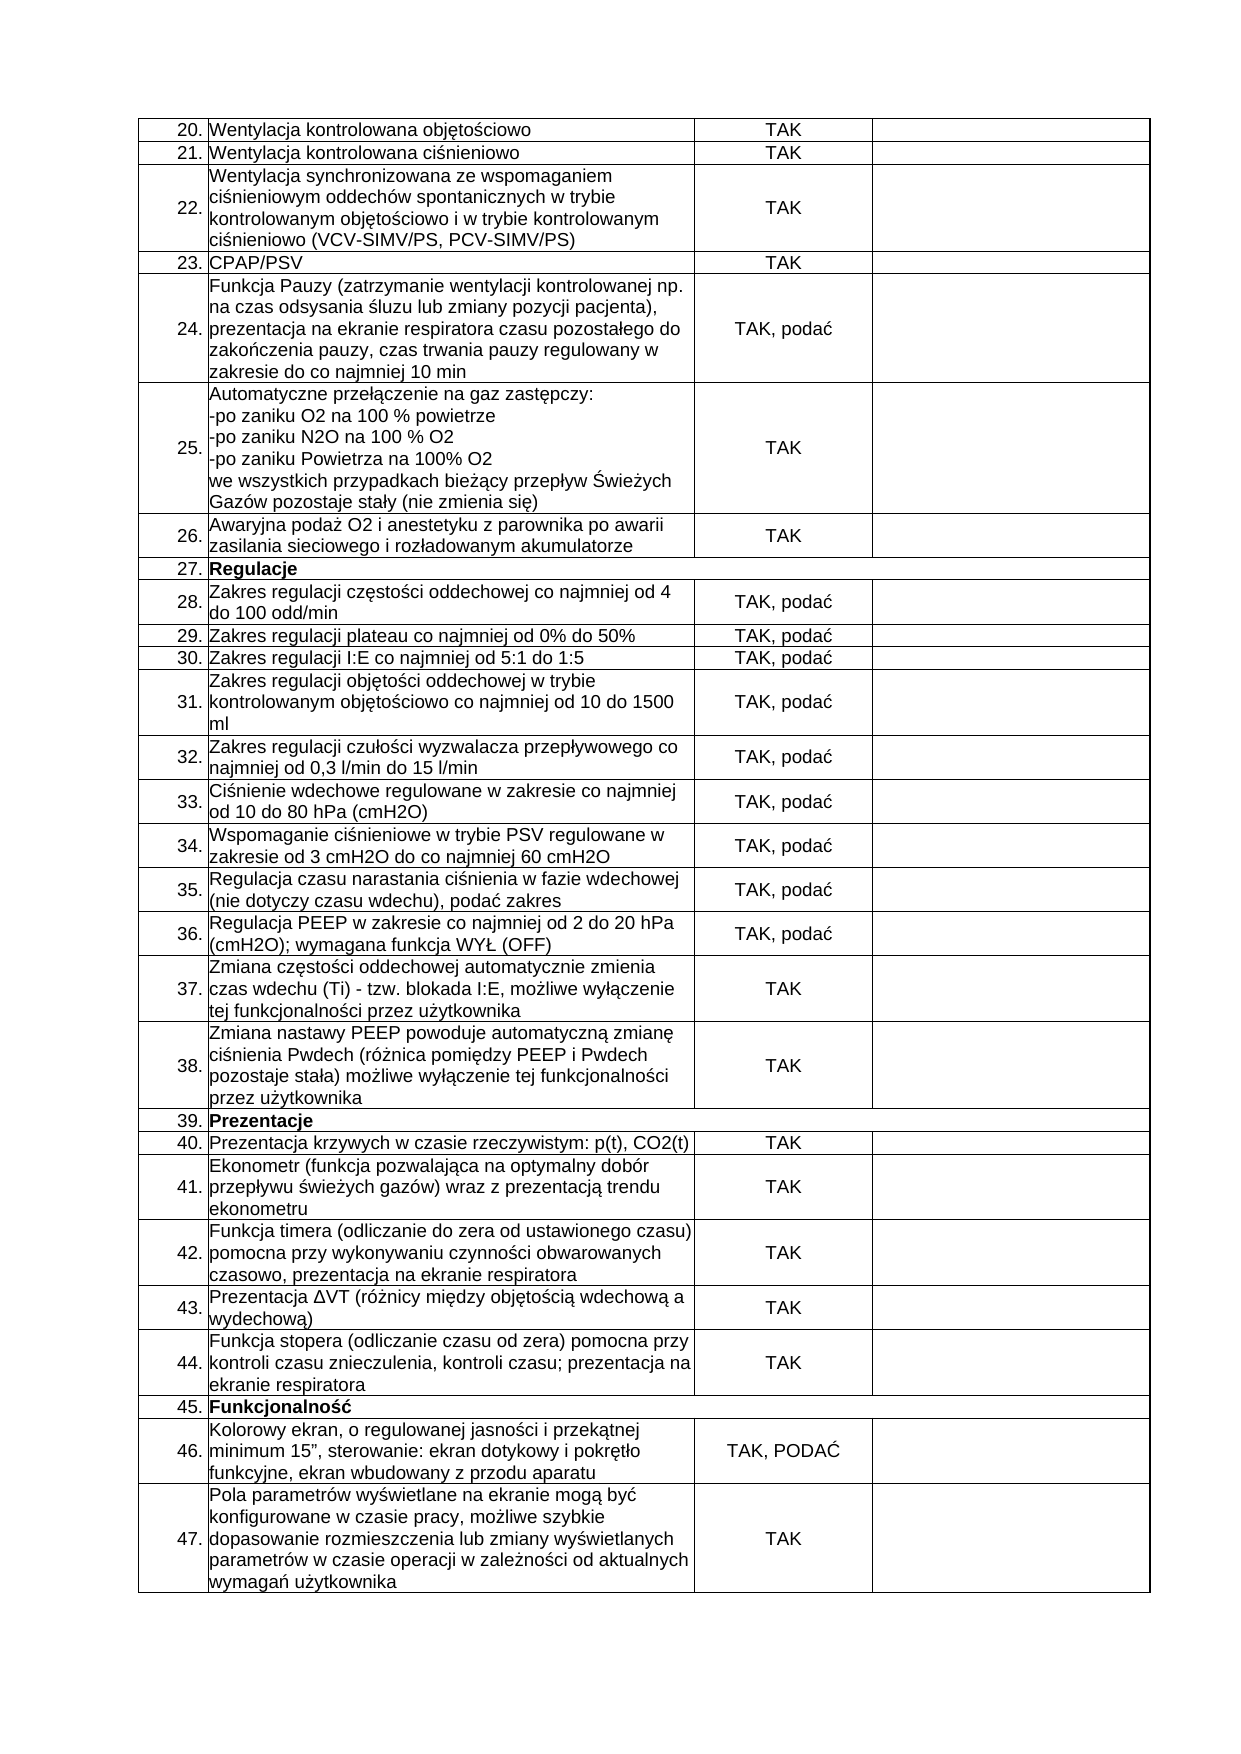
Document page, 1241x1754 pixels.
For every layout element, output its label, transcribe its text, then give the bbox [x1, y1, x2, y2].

table_cell TAK, podać [695, 736, 872, 779]
table_cell Regulacje [209, 558, 1149, 579]
table_cell Prezentacja krzywych w czasie rzeczywistym: p(t), CO2(t) [209, 1132, 694, 1153]
table_cell Wentylacja kontrolowana objętościowo [209, 119, 694, 141]
table_cell [139, 252, 208, 273]
table_cell [139, 868, 208, 911]
table_cell Prezentacje [209, 1109, 1149, 1131]
table_cell TAK, podać [695, 274, 872, 382]
table_cell TAK, podać [695, 824, 872, 867]
table_cell Zakres regulacji plateau co najmniej od 0% do 50% [209, 625, 694, 646]
table_cell TAK [695, 514, 872, 557]
table_cell [873, 1419, 1149, 1483]
table_cell Funkcja timera (odliczanie do zera od ustawionego czasu) pomocna przy wykonywaniu czynności obwarowanych czasowo, prezentacja na ekranie respiratora [209, 1220, 694, 1285]
table_cell [139, 383, 208, 513]
table_cell [139, 1419, 208, 1483]
table_cell TAK [695, 1286, 872, 1329]
table_cell Ekonometr (funkcja pozwalająca na optymalny dobór przepływu świeżych gazów) wraz z prezentacją trendu ekonometru [209, 1155, 694, 1219]
table_cell Zmiana nastawy PEEP powoduje automatyczną zmianę ciśnienia Pwdech (różnica pomiędzy PEEP i Pwdech pozostaje stała) możliwe wyłączenie tej funkcjonalności przez użytkownika [209, 1022, 694, 1108]
table_cell [873, 1155, 1149, 1219]
table_cell [139, 165, 208, 251]
table_cell TAK [695, 1484, 872, 1592]
table_cell TAK, podać [695, 670, 872, 734]
table_cell [139, 1132, 208, 1153]
table_cell [139, 625, 208, 646]
table_cell [139, 1220, 208, 1285]
table_cell Prezentacja ΔVT (różnicy między objętością wdechową a wydechową) [209, 1286, 694, 1329]
table_cell TAK [695, 1220, 872, 1285]
table_cell [873, 625, 1149, 646]
table_cell [139, 1022, 208, 1108]
table_cell [873, 868, 1149, 911]
table_cell [873, 119, 1149, 141]
table_cell [873, 670, 1149, 734]
table_cell TAK, podać [695, 912, 872, 955]
table_cell Funkcja stopera (odliczanie czasu od zera) pomocna przy kontroli czasu znieczulenia, kontroli czasu; prezentacja na ekranie respiratora [209, 1330, 694, 1395]
table_cell [139, 1155, 208, 1219]
table_cell TAK [695, 119, 872, 141]
table_cell [873, 647, 1149, 669]
table_cell TAK [695, 1155, 872, 1219]
table_cell [873, 383, 1149, 513]
table_cell [873, 824, 1149, 867]
table_cell [139, 1396, 208, 1417]
table_cell Zakres regulacji częstości oddechowej co najmniej od 4 do 100 odd/min [209, 580, 694, 623]
table_cell [139, 1109, 208, 1131]
table_cell [873, 252, 1149, 273]
table_cell Regulacja czasu narastania ciśnienia w fazie wdechowej (nie dotyczy czasu wdechu), podać zakres [209, 868, 694, 911]
table_cell Zmiana częstości oddechowej automatycznie zmienia czas wdechu (Ti) - tzw. blokada I:E, możliwe wyłączenie tej funkcjonalności przez użytkownika [209, 956, 694, 1021]
table_cell [139, 956, 208, 1021]
table_cell [873, 274, 1149, 382]
table_cell [139, 274, 208, 382]
table_cell [873, 912, 1149, 955]
table_cell [873, 956, 1149, 1021]
table_cell TAK [695, 142, 872, 163]
table_cell TAK [695, 1330, 872, 1395]
table_cell Pola parametrów wyświetlane na ekranie mogą być konfigurowane w czasie pracy, możliwe szybkie dopasowanie rozmieszczenia lub zmiany wyświetlanych parametrów w czasie operacji w zależności od aktualnych wymagań użytkownika [209, 1484, 694, 1592]
table_cell [873, 1132, 1149, 1153]
table_cell TAK, podać [695, 780, 872, 823]
table_cell [873, 1022, 1149, 1108]
table_cell TAK [695, 252, 872, 273]
table_cell TAK, podać [695, 647, 872, 669]
table_cell Wentylacja synchronizowana ze wspomaganiem ciśnieniowym oddechów spontanicznych w trybie kontrolowanym objętościowo i w trybie kontrolowanym ciśnieniowo (VCV-SIMV/PS, PCV-SIMV/PS) [209, 165, 694, 251]
table_cell [139, 142, 208, 163]
table_cell [873, 1330, 1149, 1395]
table_cell Zakres regulacji objętości oddechowej w trybie kontrolowanym objętościowo co najmniej od 10 do 1500 ml [209, 670, 694, 734]
table_cell TAK, podać [695, 625, 872, 646]
table_cell [139, 558, 208, 579]
table_cell Awaryjna podaż O2 i anestetyku z parownika po awarii zasilania sieciowego i rozładowanym akumulatorze [209, 514, 694, 557]
table_cell [139, 780, 208, 823]
table_cell TAK, PODAĆ [695, 1419, 872, 1483]
table_cell [139, 1330, 208, 1395]
table_cell [139, 912, 208, 955]
table_cell CPAP/PSV [209, 252, 694, 273]
table_cell [139, 647, 208, 669]
table_cell Funkcja Pauzy (zatrzymanie wentylacji kontrolowanej np. na czas odsysania śluzu lub zmiany pozycji pacjenta), prezentacja na ekranie respiratora czasu pozostałego do zakończenia pauzy, czas trwania pauzy regulowany w zakresie do co najmniej 10 min [209, 274, 694, 382]
table_cell Wspomaganie ciśnieniowe w trybie PSV regulowane w zakresie od 3 cmH2O do co najmniej 60 cmH2O [209, 824, 694, 867]
table_cell [873, 1484, 1149, 1592]
table_cell [139, 119, 208, 141]
table_cell TAK [695, 165, 872, 251]
table_cell [139, 580, 208, 623]
table_cell [873, 580, 1149, 623]
table_cell [139, 736, 208, 779]
table_cell Ciśnienie wdechowe regulowane w zakresie co najmniej od 10 do 80 hPa (cmH2O) [209, 780, 694, 823]
table_cell TAK [695, 1022, 872, 1108]
table_cell Zakres regulacji czułości wyzwalacza przepływowego co najmniej od 0,3 l/min do 15 l/min [209, 736, 694, 779]
table_cell [139, 824, 208, 867]
table_cell Automatyczne przełączenie na gaz zastępczy: -po zaniku O2 na 100 % powietrze -po zaniku N2O na 100 % O2 -po zaniku Powietrza na 100% O2 we wszystkich przypadkach bieżący przepływ Świeżych Gazów pozostaje stały (nie zmienia się) [209, 383, 694, 513]
table_cell Wentylacja kontrolowana ciśnieniowo [209, 142, 694, 163]
table_cell TAK [695, 383, 872, 513]
table_cell [139, 1286, 208, 1329]
table_cell Regulacja PEEP w zakresie co najmniej od 2 do 20 hPa (cmH2O); wymagana funkcja WYŁ (OFF) [209, 912, 694, 955]
table_cell Zakres regulacji I:E co najmniej od 5:1 do 1:5 [209, 647, 694, 669]
table_cell TAK, podać [695, 580, 872, 623]
table_cell [873, 165, 1149, 251]
table_cell [873, 514, 1149, 557]
table_cell [139, 1484, 208, 1592]
table_cell Kolorowy ekran, o regulowanej jasności i przekątnej minimum 15”, sterowanie: ekran dotykowy i pokrętło funkcyjne, ekran wbudowany z przodu aparatu [209, 1419, 694, 1483]
table_cell [873, 1286, 1149, 1329]
table_cell [873, 780, 1149, 823]
table_cell Funkcjonalność [209, 1396, 1149, 1417]
table_cell [873, 736, 1149, 779]
table_cell TAK [695, 1132, 872, 1153]
table_cell TAK [695, 956, 872, 1021]
table_cell [139, 670, 208, 734]
table_cell [873, 142, 1149, 163]
table_cell [873, 1220, 1149, 1285]
table_cell [139, 514, 208, 557]
table_cell TAK, podać [695, 868, 872, 911]
